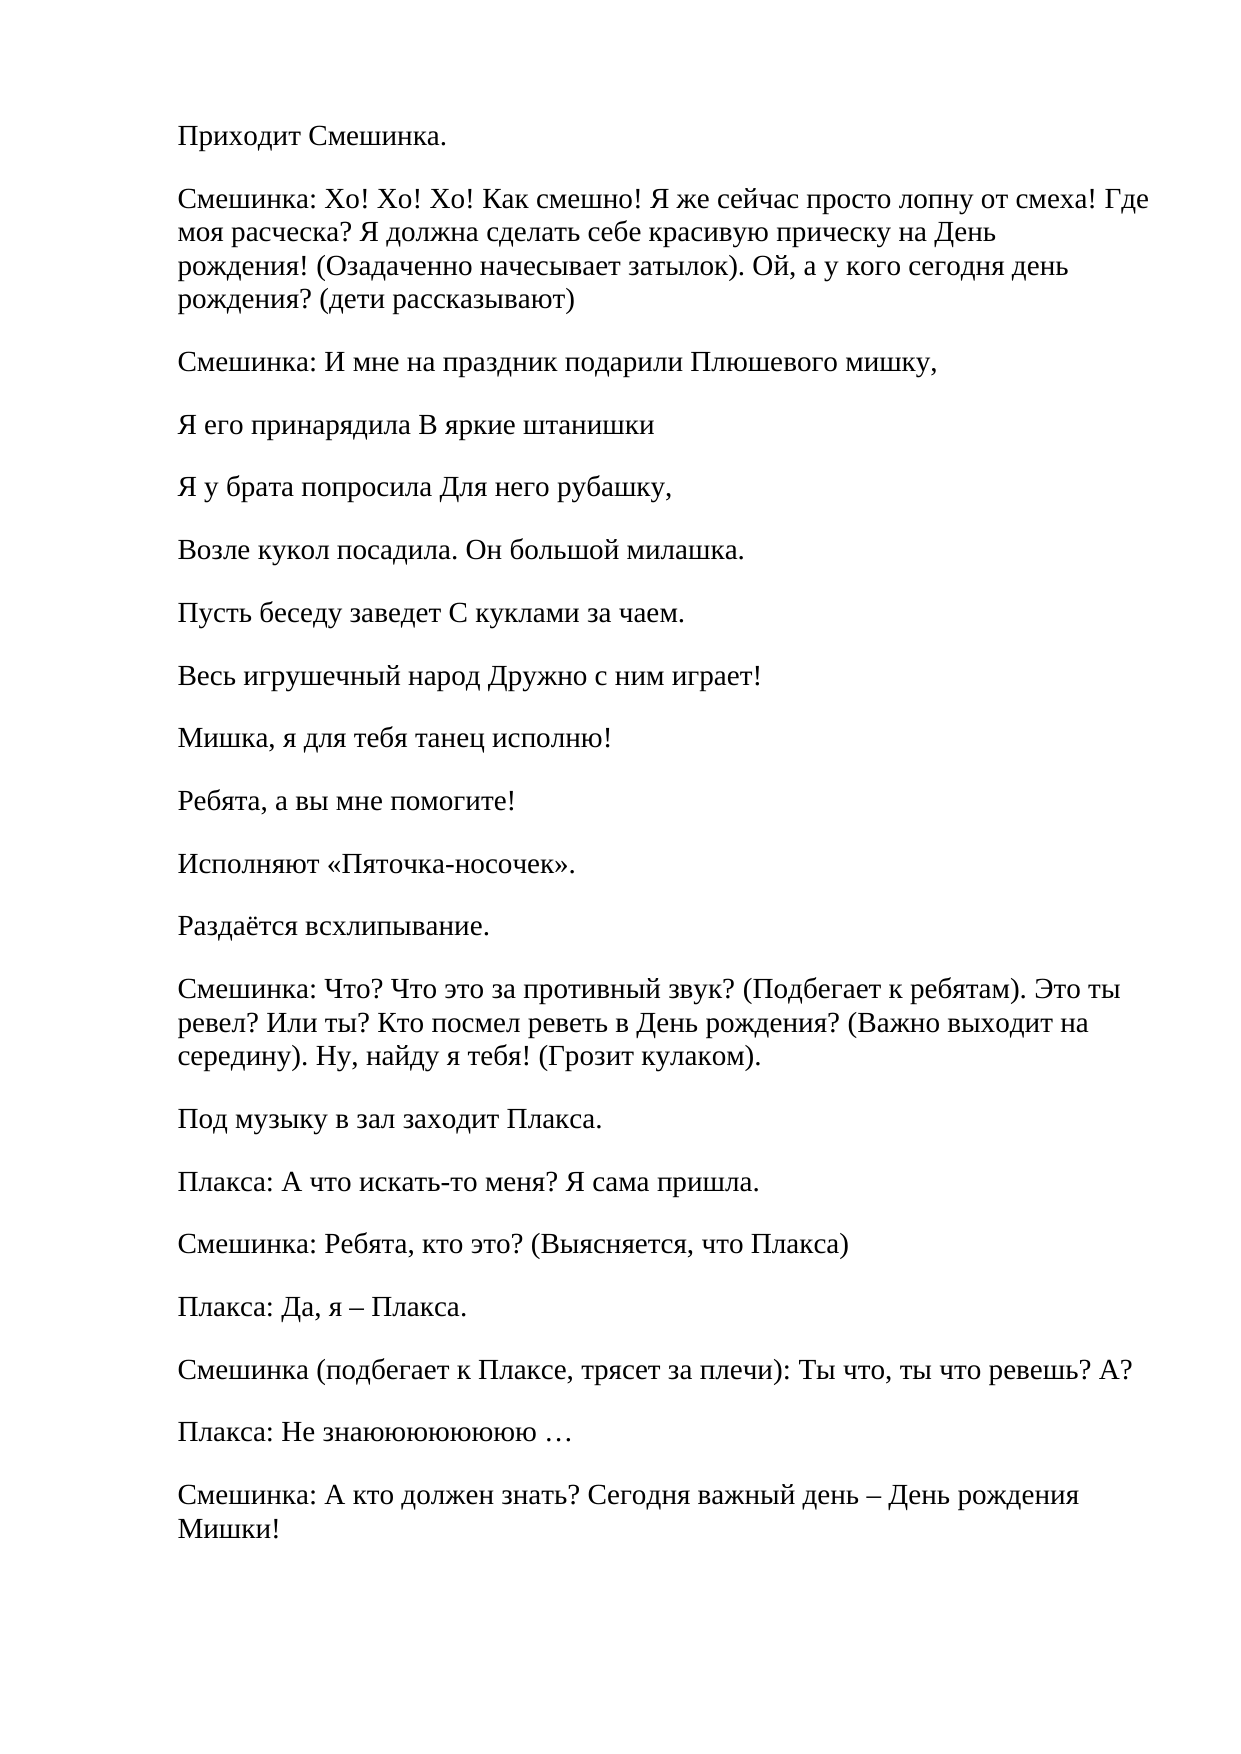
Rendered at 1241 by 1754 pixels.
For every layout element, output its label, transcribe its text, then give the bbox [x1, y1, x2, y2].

text Смешинка: А кто должен знать? Сегодня важный день – День рождения Мишки! [177, 1477, 1152, 1544]
text Возле кукол посадила. Он большой милашка. [177, 532, 1152, 566]
text Ребята, а вы мне помогите! [177, 783, 1152, 817]
text Я у брата попросила Для него рубашку, [177, 469, 1152, 503]
text Раздаётся всхлипывание. [177, 908, 1152, 942]
text Смешинка: Хо! Хо! Хо! Как смешно! Я же сейчас просто лопну от смеха! Где моя расческа? Я должна сделать себе красивую прическу на День рождения! (Озадаченно начесывает затылок). Ой, а у кого сегодня день рождения? (дети рассказывают) [177, 181, 1152, 315]
text Смешинка: Ребята, кто это? (Выясняется, что Плакса) [177, 1226, 1152, 1260]
text Я его принарядила В яркие штанишки [177, 407, 1152, 440]
text Пусть беседу заведет С куклами за чаем. [177, 595, 1152, 628]
text Плакса: А что искать-то меня? Я сама пришла. [177, 1164, 1152, 1197]
text Под музыку в зал заходит Плакса. [177, 1101, 1152, 1134]
text Плакса: Не знаюююююююю … [177, 1414, 1152, 1448]
text Приходит Смешинка. [177, 118, 1152, 152]
text Смешинка (подбегает к Плаксе, трясет за плечи): Ты что, ты что ревешь? А? [177, 1352, 1152, 1385]
text Смешинка: Что? Что это за противный звук? (Подбегает к ребятам). Это ты ревел? Или ты? Кто посмел реветь в День рождения? (Важно выходит на середину). Ну, найду я тебя! (Грозит кулаком). [177, 971, 1152, 1072]
text Плакса: Да, я – Плакса. [177, 1289, 1152, 1323]
text Мишка, я для тебя танец исполню! [177, 720, 1152, 754]
text Смешинка: И мне на праздник подарили Плюшевого мишку, [177, 344, 1152, 378]
text Весь игрушечный народ Дружно с ним играет! [177, 658, 1152, 691]
text Исполняют «Пяточка-носочек». [177, 846, 1152, 879]
